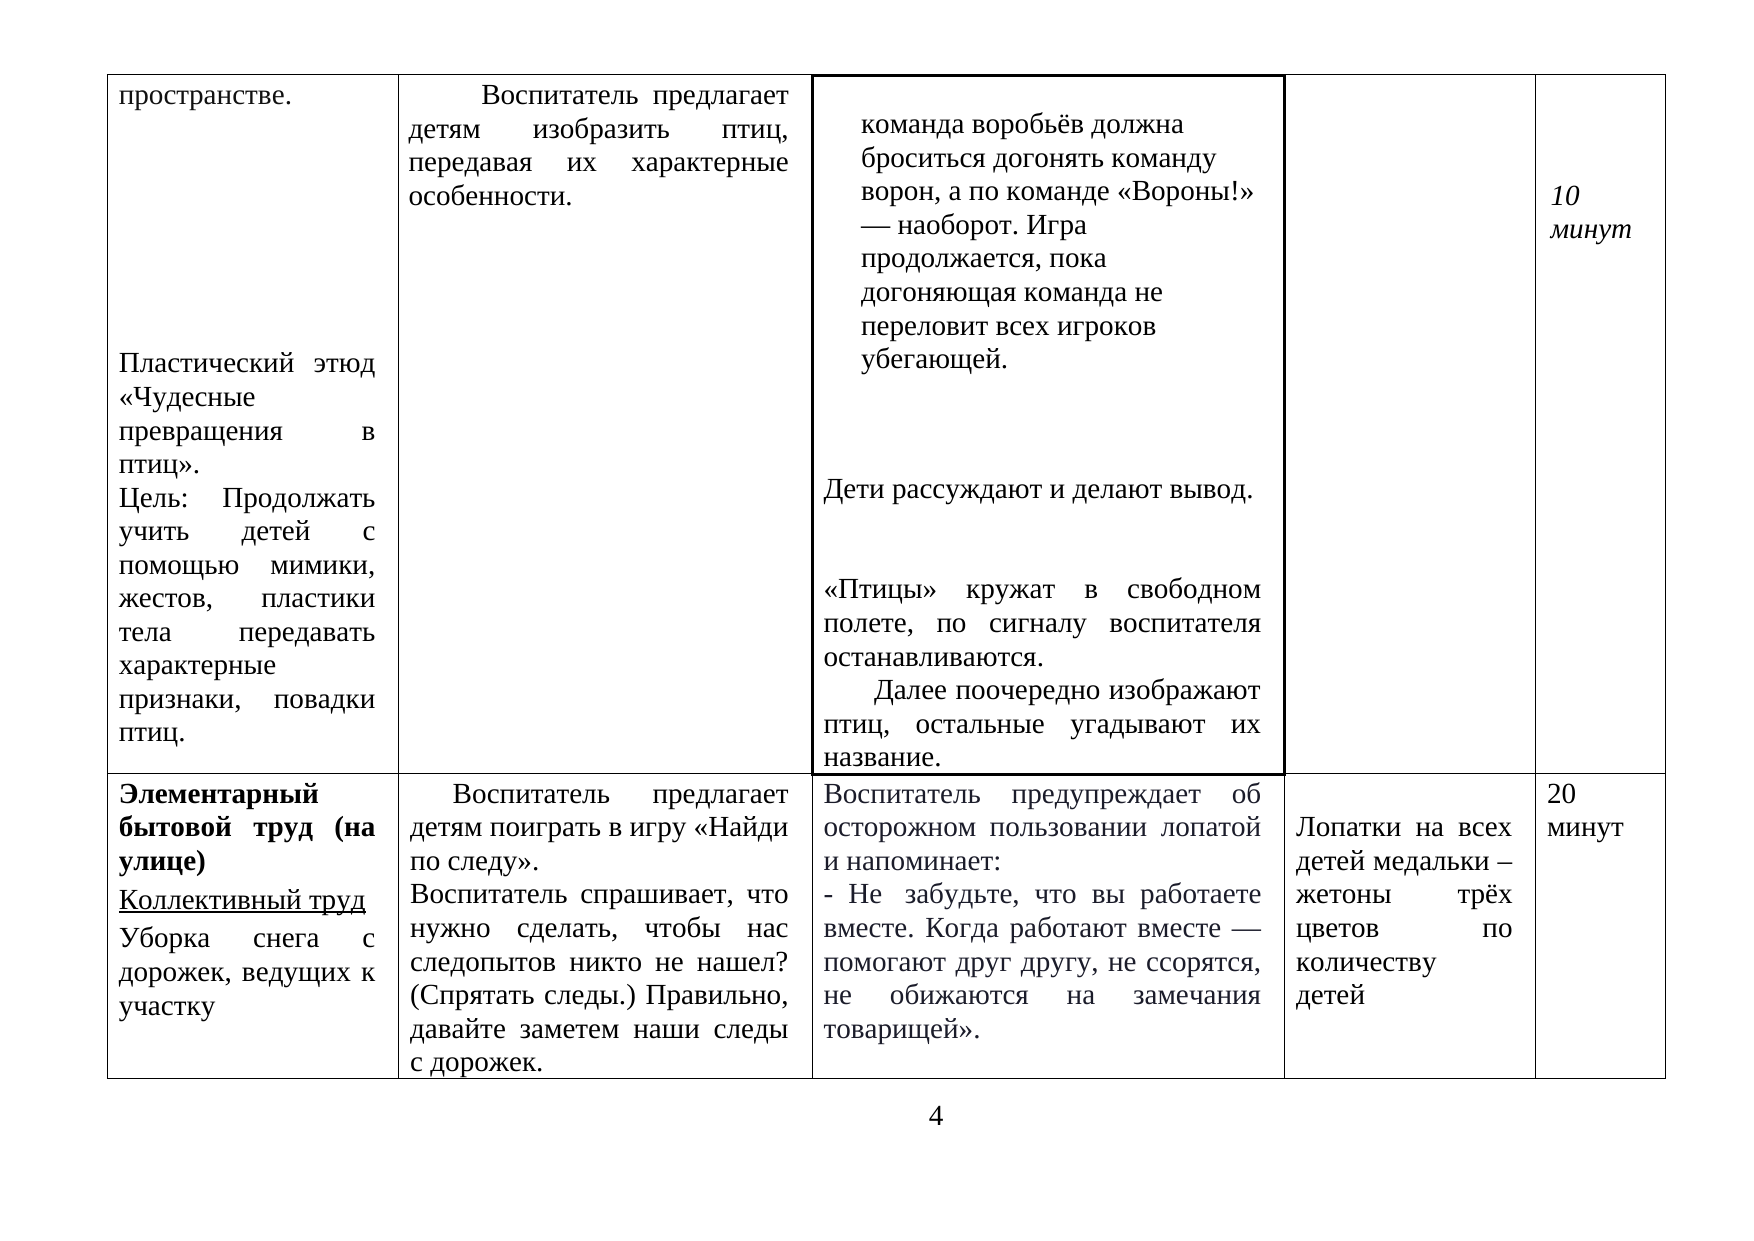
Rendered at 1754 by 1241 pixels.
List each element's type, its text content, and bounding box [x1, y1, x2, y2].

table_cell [399, 774, 812, 1078]
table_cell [108, 774, 398, 1078]
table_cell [813, 776, 1284, 1078]
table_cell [399, 75, 811, 773]
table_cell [814, 77, 1283, 773]
table_cell 20 минут [1536, 774, 1665, 1078]
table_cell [1286, 75, 1535, 773]
table_cell 5 минут 10 минут [1536, 75, 1665, 773]
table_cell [1285, 774, 1535, 1078]
